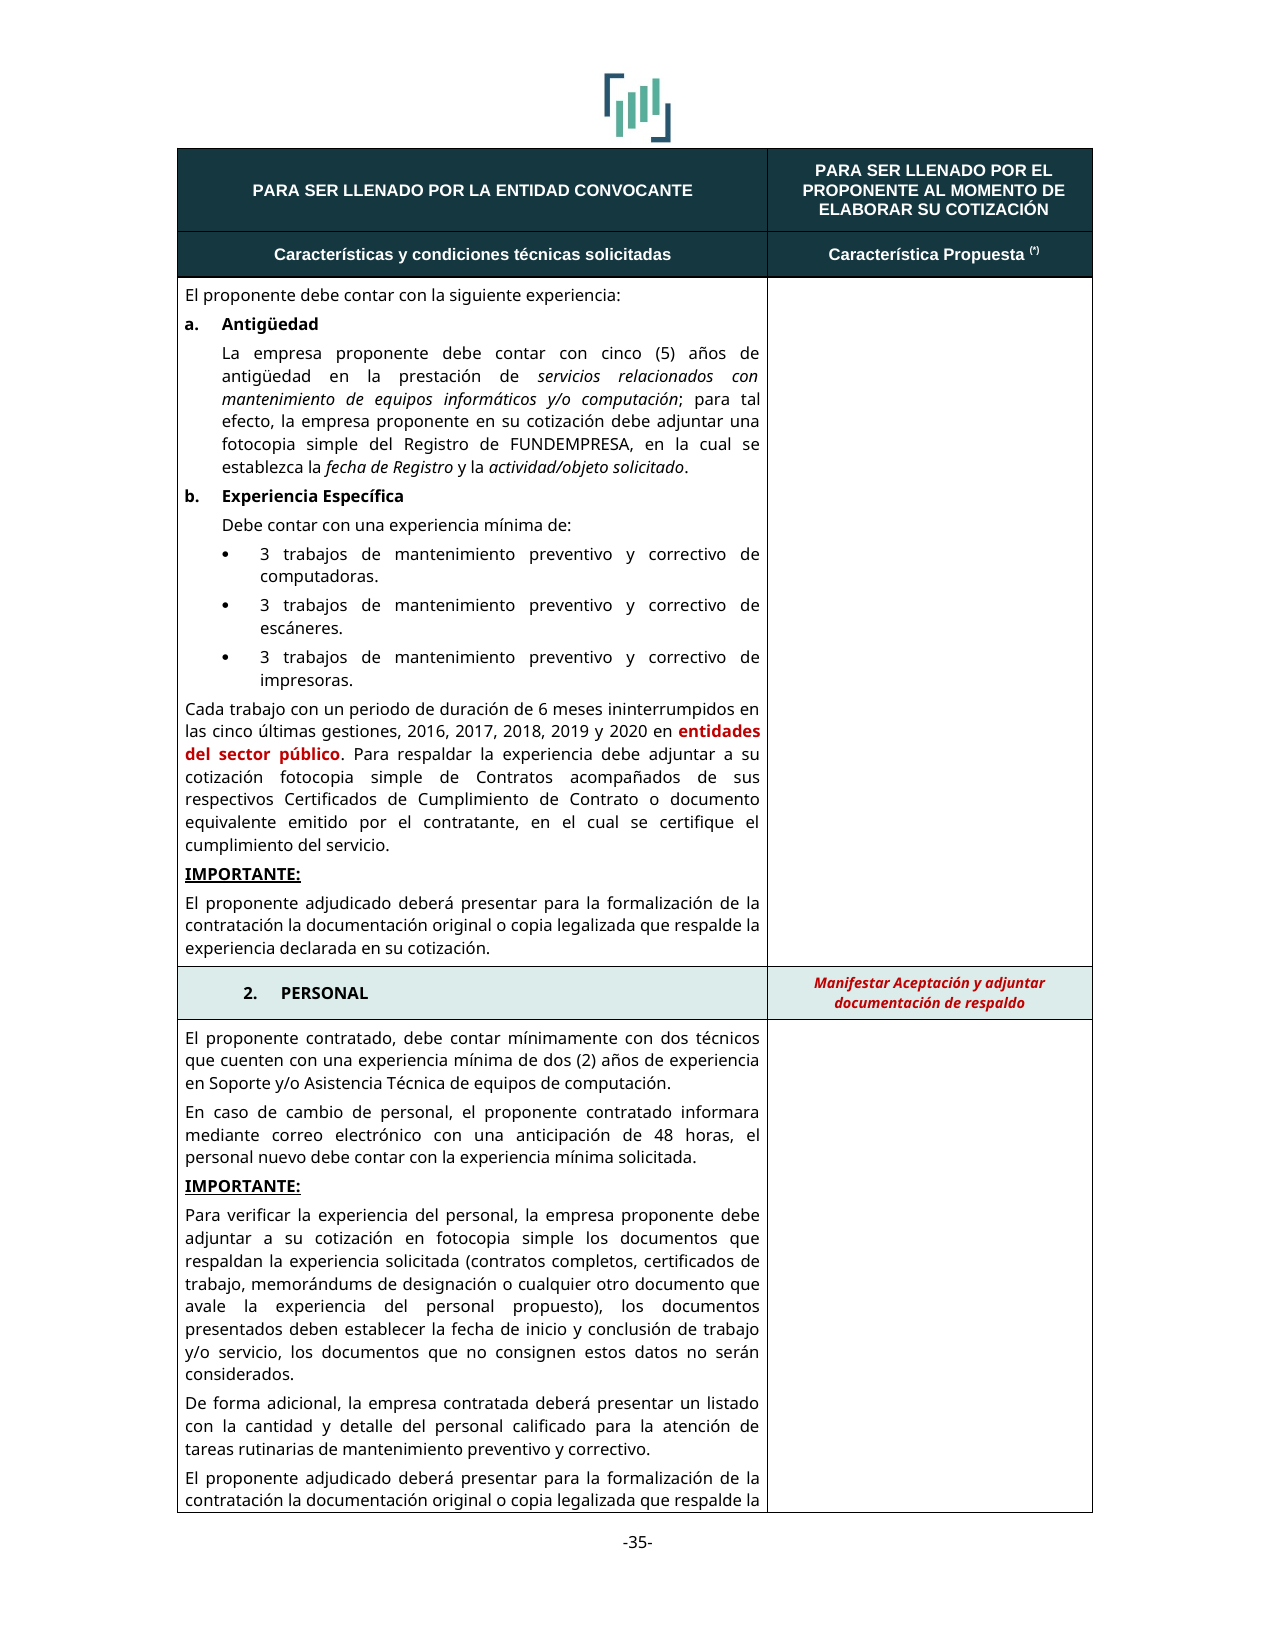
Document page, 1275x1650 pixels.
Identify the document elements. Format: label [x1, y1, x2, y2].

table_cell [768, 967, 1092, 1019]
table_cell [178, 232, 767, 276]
picture [598, 67, 677, 148]
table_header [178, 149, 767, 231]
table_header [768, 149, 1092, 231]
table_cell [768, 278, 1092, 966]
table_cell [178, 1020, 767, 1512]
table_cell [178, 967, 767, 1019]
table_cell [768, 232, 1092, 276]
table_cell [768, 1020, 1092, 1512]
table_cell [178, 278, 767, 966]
